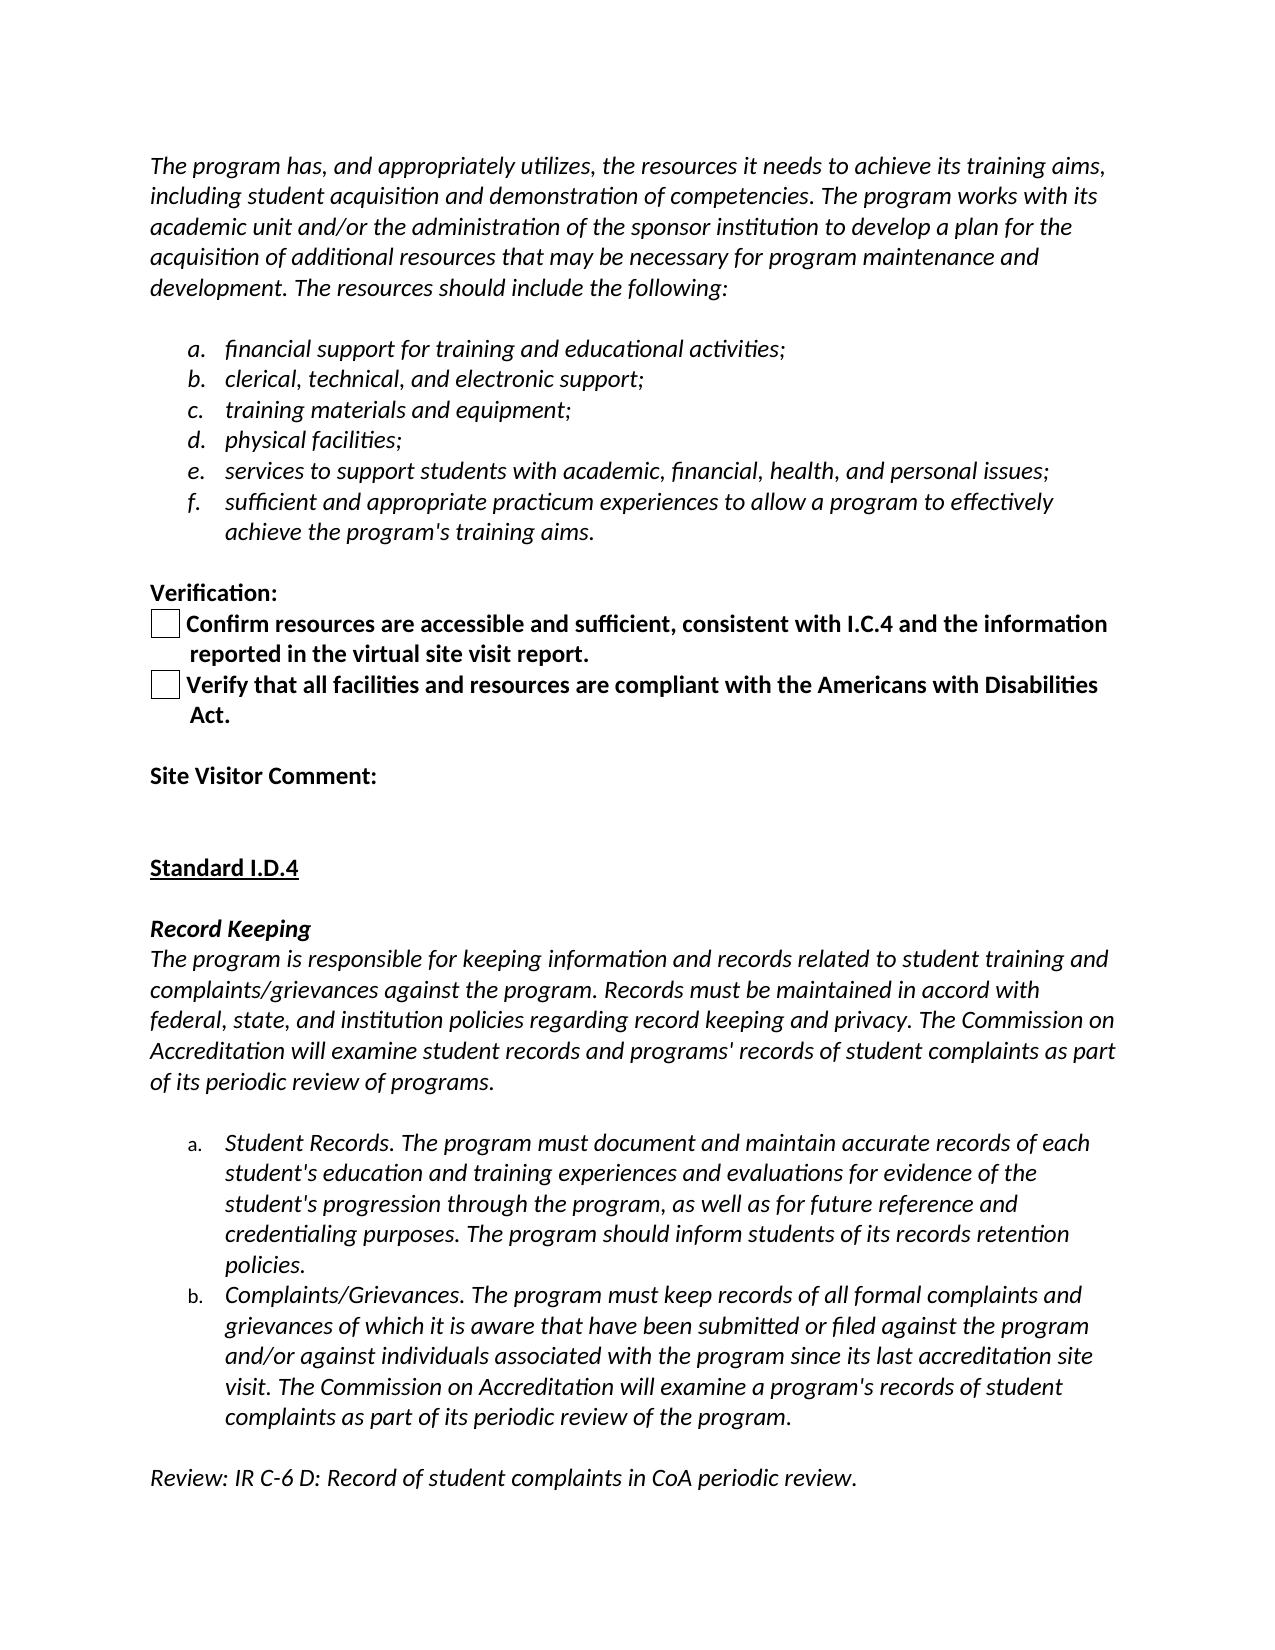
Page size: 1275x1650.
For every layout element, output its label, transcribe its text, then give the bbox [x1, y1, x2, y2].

list Student Records. The program must document and maintain accurate records of each student's education and training experiences and evaluations for evidence of the student's progression through the program, as well as for future reference and credentialing purposes. The program should inform students of its records retention policies. [187, 1127, 1125, 1279]
text Record Keeping [150, 913, 1125, 943]
text Verification: [150, 577, 1125, 608]
list services to support students with academic, financial, health, and personal issues; [187, 455, 1125, 486]
text The program is responsible for keeping information and records related to student training and complaints/grievances against the program. Records must be maintained in accord with federal, state, and institution policies regarding record keeping and privacy. The Commission on Accreditation will examine student records and programs' records of student complaints as part of its periodic review of programs. [150, 943, 1125, 1096]
list training materials and equipment; [187, 394, 1125, 425]
text Review: IR C-6 D: Record of student complaints in CoA periodic review. [150, 1462, 1125, 1493]
list physical facilities; [187, 425, 1125, 455]
text Act. [150, 699, 1125, 730]
list sufficient and appropriate practicum experiences to allow a program to effectively achieve the program's training aims. [187, 486, 1125, 547]
list clerical, technical, and electronic support; [187, 364, 1125, 394]
list Complaints/Grievances. The program must keep records of all formal complaints and grievances of which it is aware that have been submitted or filed against the program and/or against individuals associated with the program since its last accreditation site visit. The Commission on Accreditation will examine a program's records of student complaints as part of its periodic review of the program. [187, 1279, 1125, 1432]
text Site Visitor Comment: [150, 760, 1125, 791]
text Confirm resources are accessible and sufficient, consistent with I.C.4 and the information [150, 608, 1125, 638]
list financial support for training and educational activities; [187, 333, 1125, 364]
text Verify that all facilities and resources are compliant with the Americans with Disabilities [150, 669, 1125, 699]
text reported in the virtual site visit report. [150, 638, 1125, 669]
text The program has, and appropriately utilizes, the resources it needs to achieve its training aims, including student acquisition and demonstration of competencies. The program works with its academic unit and/or the administration of the sponsor institution to develop a plan for the acquisition of additional resources that may be necessary for program maintenance and development. The resources should include the following: [150, 150, 1125, 303]
text Standard I.D.4 [150, 852, 1125, 882]
